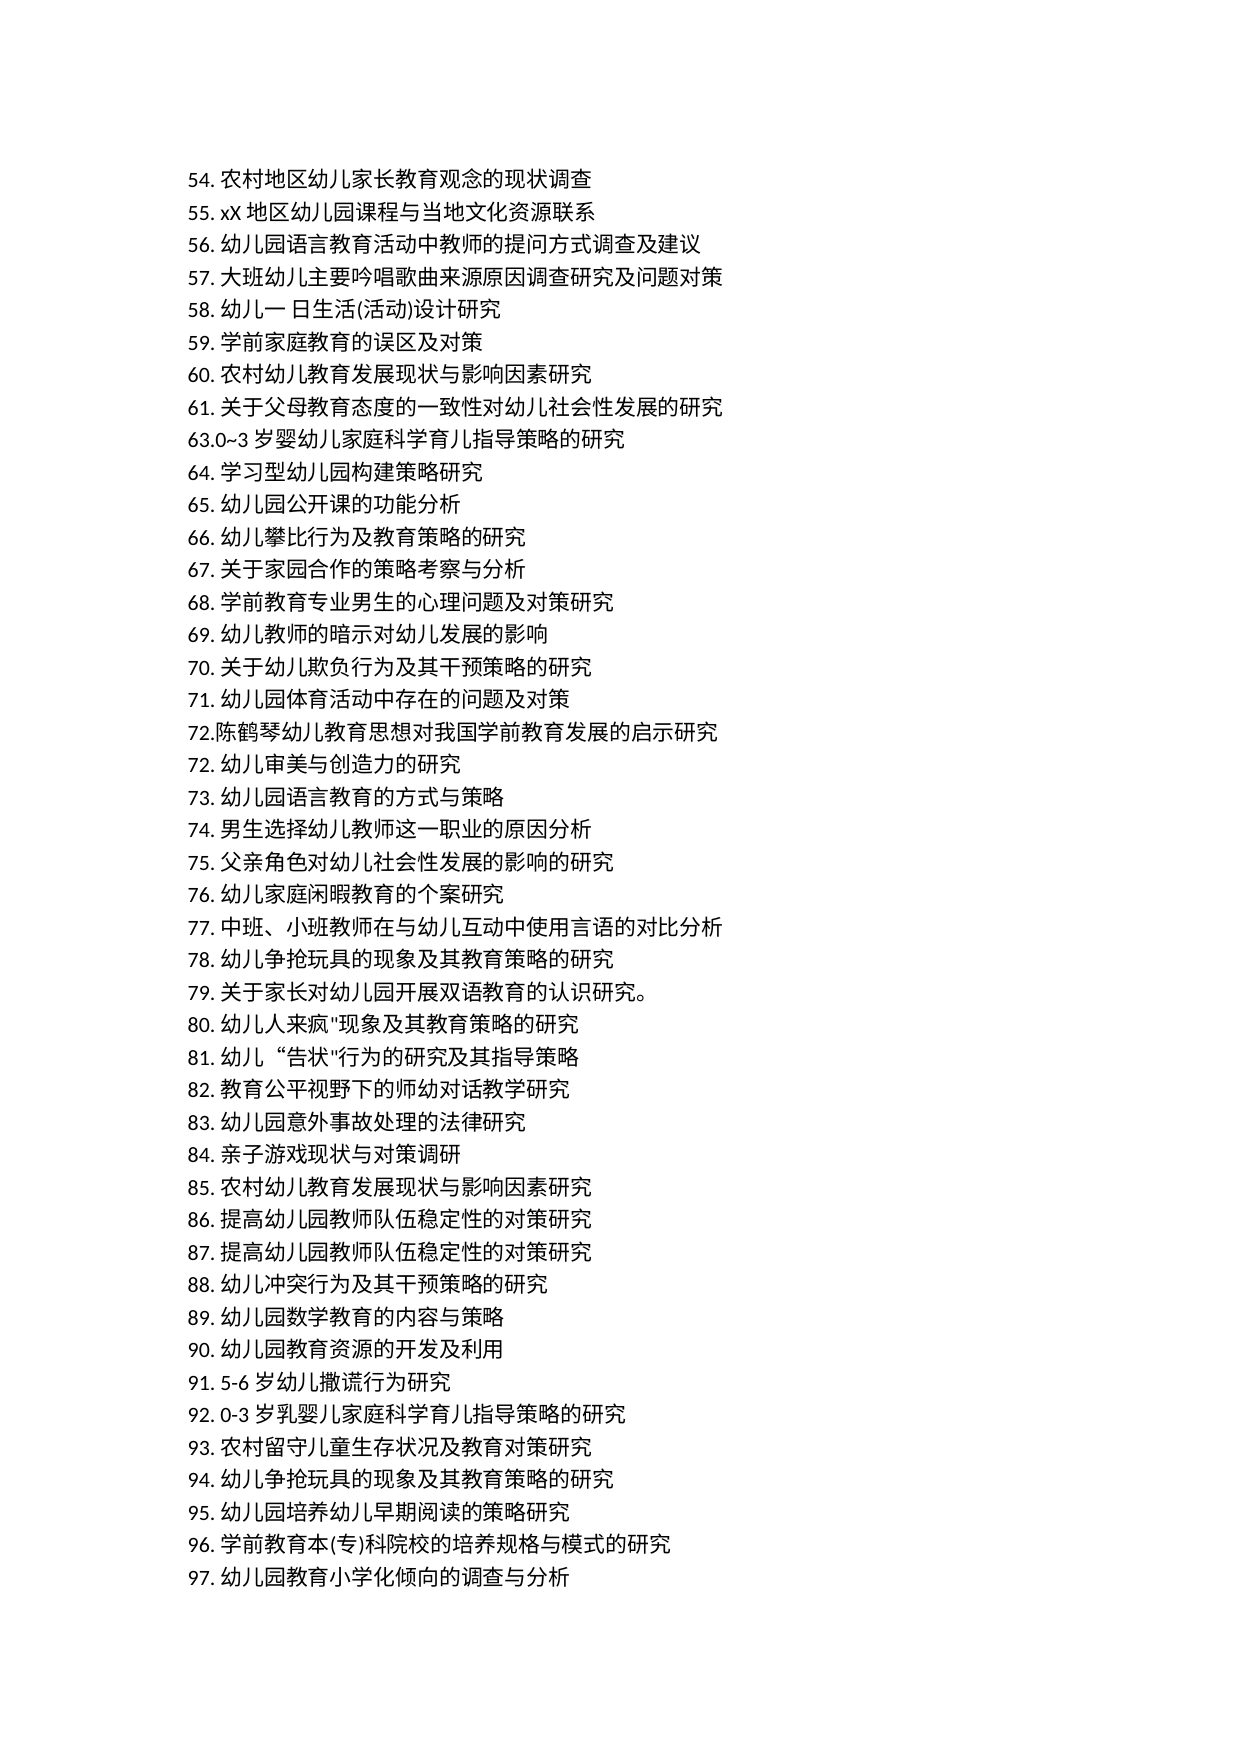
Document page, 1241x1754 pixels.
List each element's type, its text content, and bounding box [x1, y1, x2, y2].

text 78. 幼儿争抢玩具的现象及其教育策略的研究 [187, 942, 1053, 974]
text 58. 幼儿一 日生活(活动)设计研究 [187, 292, 1053, 324]
text 94. 幼儿争抢玩具的现象及其教育策略的研究 [187, 1462, 1053, 1494]
text 85. 农村幼儿教育发展现状与影响因素研究 [187, 1169, 1053, 1202]
text 60. 农村幼儿教育发展现状与影响因素研究 [187, 357, 1053, 389]
text 87. 提高幼儿园教师队伍稳定性的对策研究 [187, 1234, 1053, 1267]
text 72.陈鹤琴幼儿教育思想对我国学前教育发展的启示研究 [187, 714, 1053, 747]
text 89. 幼儿园数学教育的内容与策略 [187, 1299, 1053, 1332]
text 69. 幼儿教师的暗示对幼儿发展的影响 [187, 617, 1053, 649]
text 92. 0-3 岁乳婴儿家庭科学育儿指导策略的研究 [187, 1397, 1053, 1429]
text 57. 大班幼儿主要吟唱歌曲来源原因调查研究及问题对策 [187, 259, 1053, 292]
text 76. 幼儿家庭闲暇教育的个案研究 [187, 877, 1053, 909]
text 71. 幼儿园体育活动中存在的问题及对策 [187, 682, 1053, 714]
text 59. 学前家庭教育的误区及对策 [187, 324, 1053, 357]
text 77. 中班、小班教师在与幼儿互动中使用言语的对比分析 [187, 909, 1053, 942]
text 91. 5-6 岁幼儿撒谎行为研究 [187, 1364, 1053, 1397]
text 72. 幼儿审美与创造力的研究 [187, 747, 1053, 779]
text 79. 关于家长对幼儿园开展双语教育的认识研究。 [187, 974, 1053, 1007]
text 73. 幼儿园语言教育的方式与策略 [187, 779, 1053, 812]
text 93. 农村留守儿童生存状况及教育对策研究 [187, 1429, 1053, 1462]
text 70. 关于幼儿欺负行为及其干预策略的研究 [187, 649, 1053, 682]
text 65. 幼儿园公开课的功能分析 [187, 487, 1053, 519]
text 95. 幼儿园培养幼儿早期阅读的策略研究 [187, 1494, 1053, 1527]
text 63.0~3 岁婴幼儿家庭科学育儿指导策略的研究 [187, 422, 1053, 454]
text 61. 关于父母教育态度的一致性对幼儿社会性发展的研究 [187, 389, 1053, 422]
text 81. 幼儿“告状"行为的研究及其指导策略 [187, 1039, 1053, 1072]
text 83. 幼儿园意外事故处理的法律研究 [187, 1104, 1053, 1137]
text 64. 学习型幼儿园构建策略研究 [187, 454, 1053, 487]
text 90. 幼儿园教育资源的开发及利用 [187, 1332, 1053, 1364]
text 74. 男生选择幼儿教师这一职业的原因分析 [187, 812, 1053, 844]
text 68. 学前教育专业男生的心理问题及对策研究 [187, 584, 1053, 617]
text 80. 幼儿人来疯"现象及其教育策略的研究 [187, 1007, 1053, 1039]
text 97. 幼儿园教育小学化倾向的调查与分析 [187, 1559, 1053, 1592]
text 66. 幼儿攀比行为及教育策略的研究 [187, 519, 1053, 552]
text 75. 父亲角色对幼儿社会性发展的影响的研究 [187, 844, 1053, 877]
text 54. 农村地区幼儿家长教育观念的现状调查 [187, 162, 1053, 194]
text 96. 学前教育本(专)科院校的培养规格与模式的研究 [187, 1527, 1053, 1559]
text 56. 幼儿园语言教育活动中教师的提问方式调查及建议 [187, 227, 1053, 259]
text 88. 幼儿冲突行为及其干预策略的研究 [187, 1267, 1053, 1299]
text 86. 提高幼儿园教师队伍稳定性的对策研究 [187, 1202, 1053, 1234]
text 82. 教育公平视野下的师幼对话教学研究 [187, 1072, 1053, 1104]
text 55. xX 地区幼儿园课程与当地文化资源联系 [187, 194, 1053, 227]
text 84. 亲子游戏现状与对策调研 [187, 1137, 1053, 1169]
text 67. 关于家园合作的策略考察与分析 [187, 552, 1053, 584]
